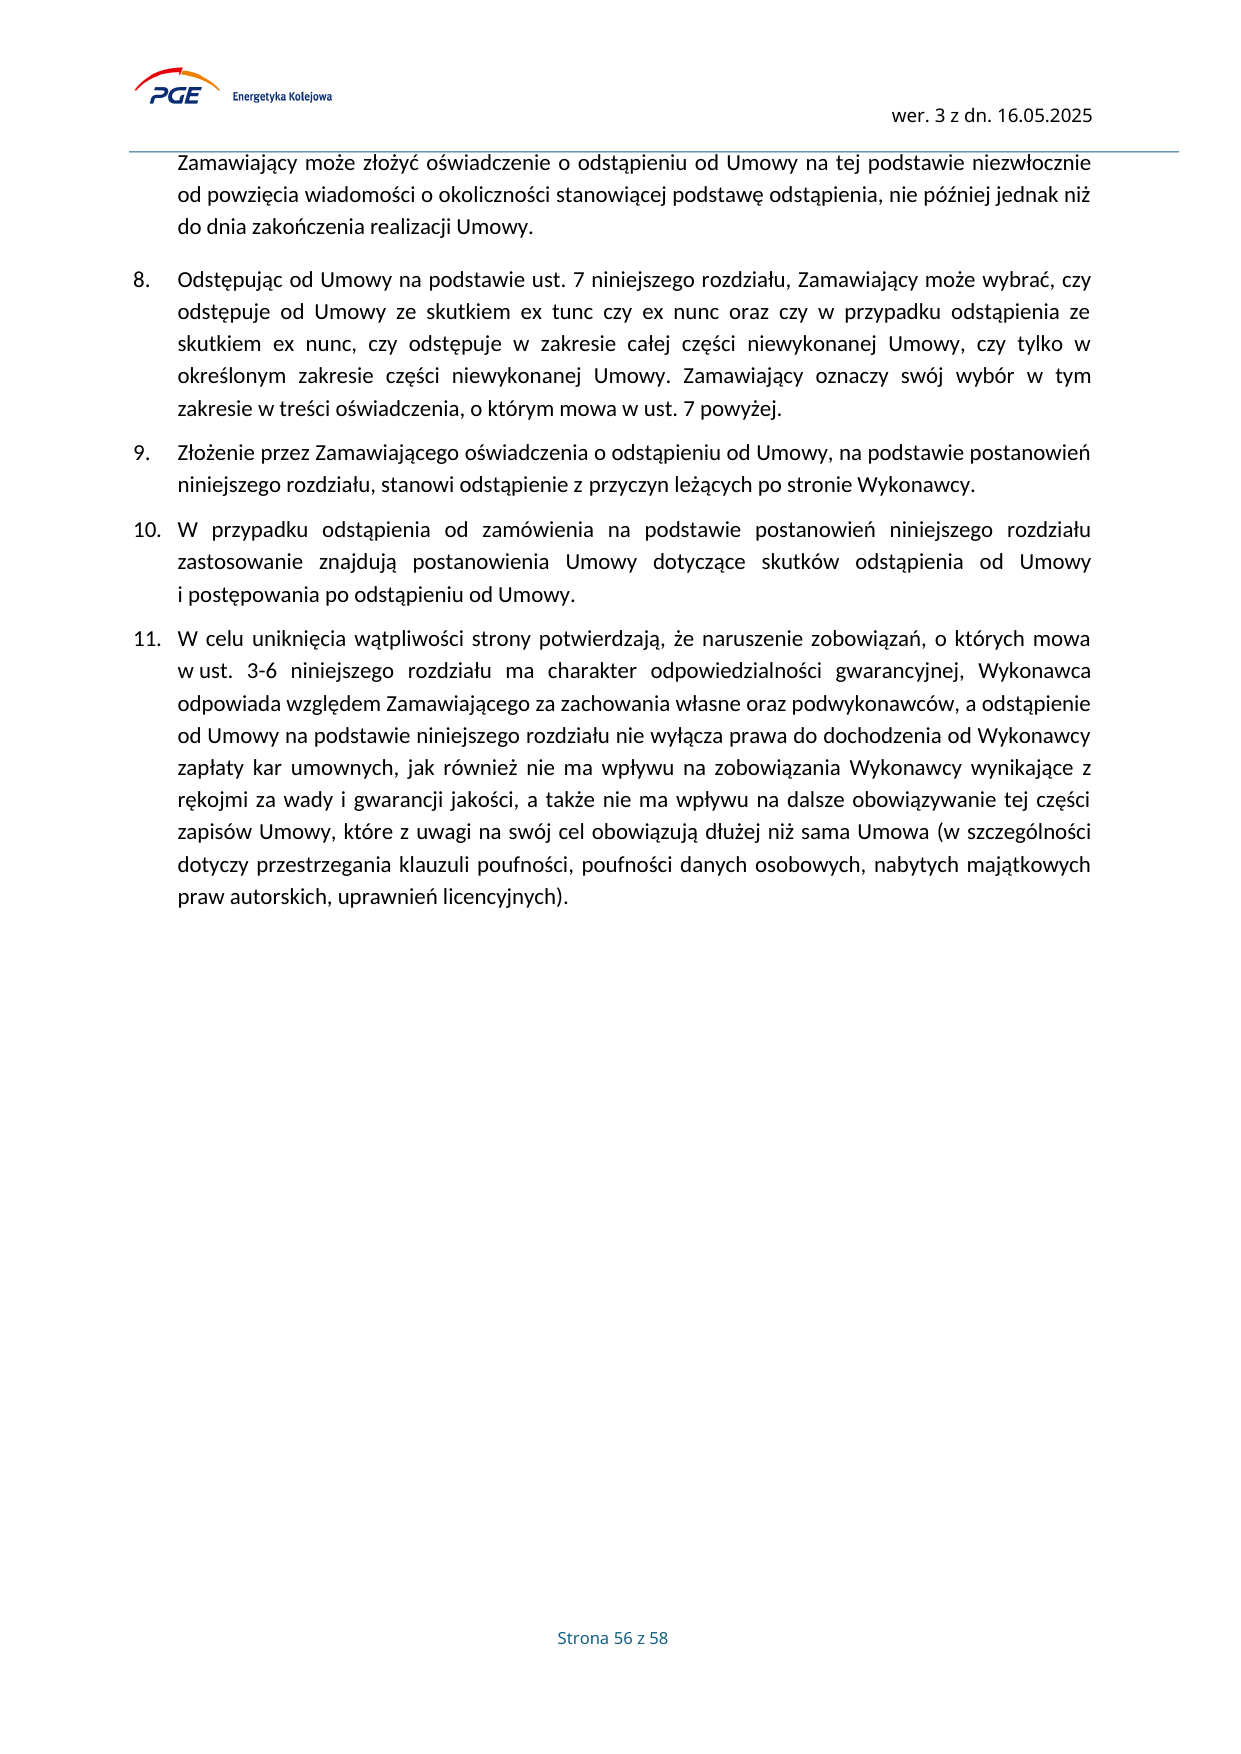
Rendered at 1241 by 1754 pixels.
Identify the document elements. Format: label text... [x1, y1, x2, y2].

text Zamawiający może złożyć oświadczenie o odstąpieniu od Umowy na tej podstawie niezwłocznie od powzięcia wiadomości o okoliczności stanowiącej podstawę odstąpienia, nie później jednak niż do dnia zakończenia realizacji Umowy. [177, 148, 1093, 240]
picture [118, 51, 348, 123]
list W celu uniknięcia wątpliwości strony potwierdzają, że naruszenie zobowiązań, o których mowa w ust. 3-6 niniejszego rozdziału ma charakter odpowiedzialności gwarancyjnej, Wykonawca odpowiada względem Zamawiającego za zachowania własne oraz podwykonawców, a odstąpienie od Umowy na podstawie niniejszego rozdziału nie wyłącza prawa do dochodzenia od Wykonawcy zapłaty kar umownych, jak również nie ma wpływu na zobowiązania Wykonawcy wynikające z rękojmi za wady i gwarancji jakości, a także nie ma wpływu na dalsze obowiązywanie tej części zapisów Umowy, które z uwagi na swój cel obowiązują dłużej niż sama Umowa (w szczególności dotyczy przestrzegania klauzuli poufności, poufności danych osobowych, nabytych majątkowych praw autorskich, uprawnień licencyjnych). [133, 624, 1093, 910]
list Odstępując od Umowy na podstawie ust. 7 niniejszego rozdziału, Zamawiający może wybrać, czy odstępuje od Umowy ze skutkiem ex tunc czy ex nunc oraz czy w przypadku odstąpienia ze skutkiem ex nunc, czy odstępuje w zakresie całej części niewykonanej Umowy, czy tylko w określonym zakresie części niewykonanej Umowy. Zamawiający oznaczy swój wybór w tym zakresie w treści oświadczenia, o którym mowa w ust. 7 powyżej. [133, 265, 1093, 422]
list W przypadku odstąpienia od zamówienia na podstawie postanowień niniejszego rozdziału zastosowanie znajdują postanowienia Umowy dotyczące skutków odstąpienia od Umowy i postępowania po odstąpieniu od Umowy. [133, 515, 1093, 608]
list Złożenie przez Zamawiającego oświadczenia o odstąpieniu od Umowy, na podstawie postanowień niniejszego rozdziału, stanowi odstąpienie z przyczyn leżących po stronie Wykonawcy. [133, 438, 1093, 499]
